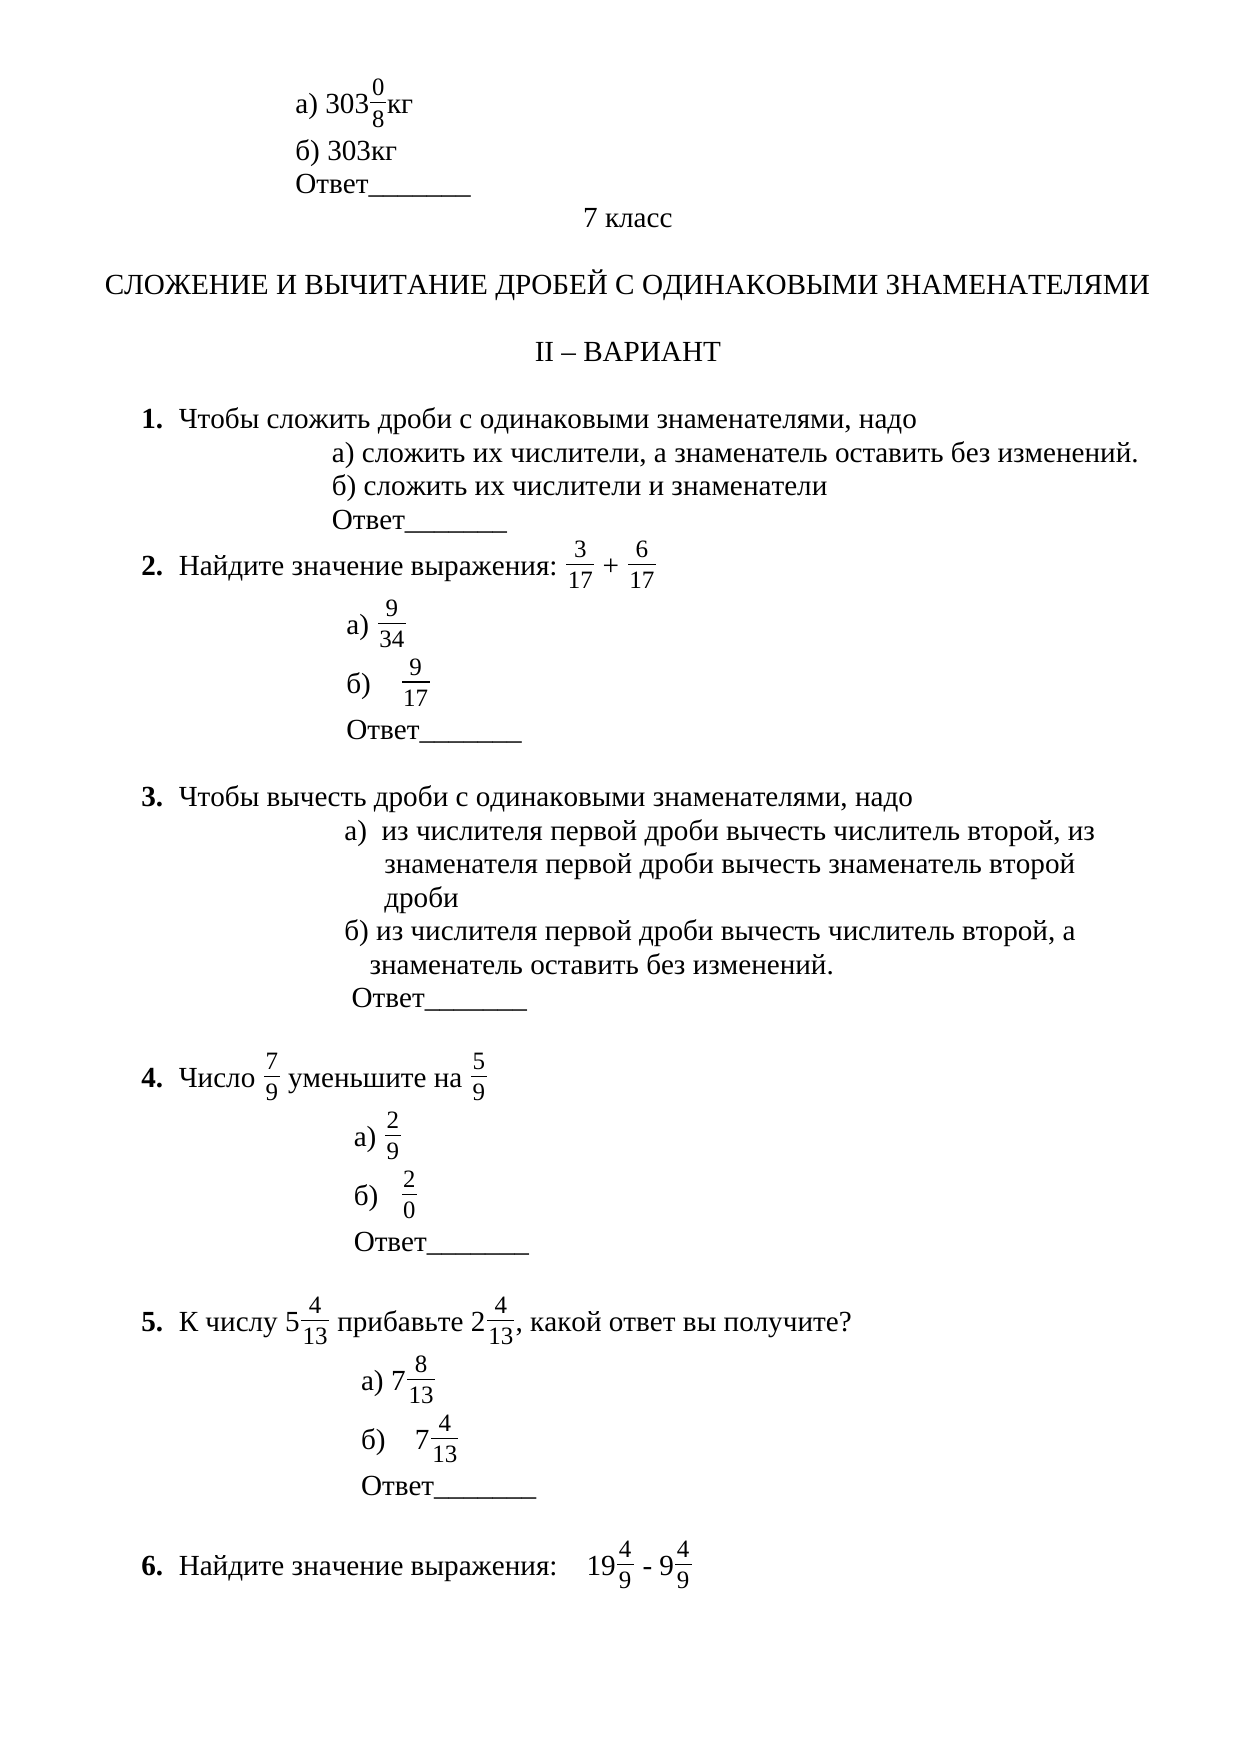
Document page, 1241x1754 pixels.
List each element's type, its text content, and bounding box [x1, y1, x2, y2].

list К числу 5 прибавьте 2, какой ответ вы получите? [141, 1292, 1152, 1351]
text Ответ_______ [178, 1468, 1152, 1502]
text б) сложить их числители и знаменатели [178, 468, 1152, 502]
text Ответ_______ [178, 1224, 1152, 1258]
text Ответ_______ [103, 981, 1152, 1014]
text а) [178, 1107, 1152, 1166]
text б) 7 [178, 1409, 1152, 1468]
text б) [178, 1166, 1152, 1224]
list Чтобы сложить дроби с одинаковыми знаменателями, надо [141, 401, 1152, 435]
text б) [178, 653, 1152, 712]
text б) из числителя первой дроби вычесть числитель второй, а знаменатель оставить без изменений. [103, 913, 1152, 981]
text б) 303кг [178, 133, 1152, 166]
text а) сложить их числители, а знаменатель оставить без изменений. [178, 435, 1152, 468]
list Чтобы вычесть дроби с одинаковыми знаменателями, надо [141, 779, 1152, 813]
list Число уменьшите на [141, 1048, 1152, 1107]
text а) 7 [178, 1351, 1152, 1409]
text Ответ_______ [178, 502, 1152, 535]
text Ответ_______ [178, 166, 1152, 200]
text 7 класс [103, 200, 1152, 233]
list Найдите значение выражения: 19 - 9 [141, 1536, 1152, 1594]
text а) из числителя первой дроби вычесть числитель второй, из знаменателя первой дроби вычесть знаменатель второй дроби [103, 813, 1152, 913]
list Найдите значение выражения: + [141, 535, 1152, 594]
text Ответ_______ [178, 712, 1152, 746]
text а) [178, 594, 1152, 653]
text СЛОЖЕНИЕ И ВЫЧИТАНИЕ ДРОБЕЙ С ОДИНАКОВЫМИ ЗНАМЕНАТЕЛЯМИ [103, 267, 1152, 301]
text II – ВАРИАНТ [103, 334, 1152, 368]
text а) 303кг [178, 74, 1152, 133]
